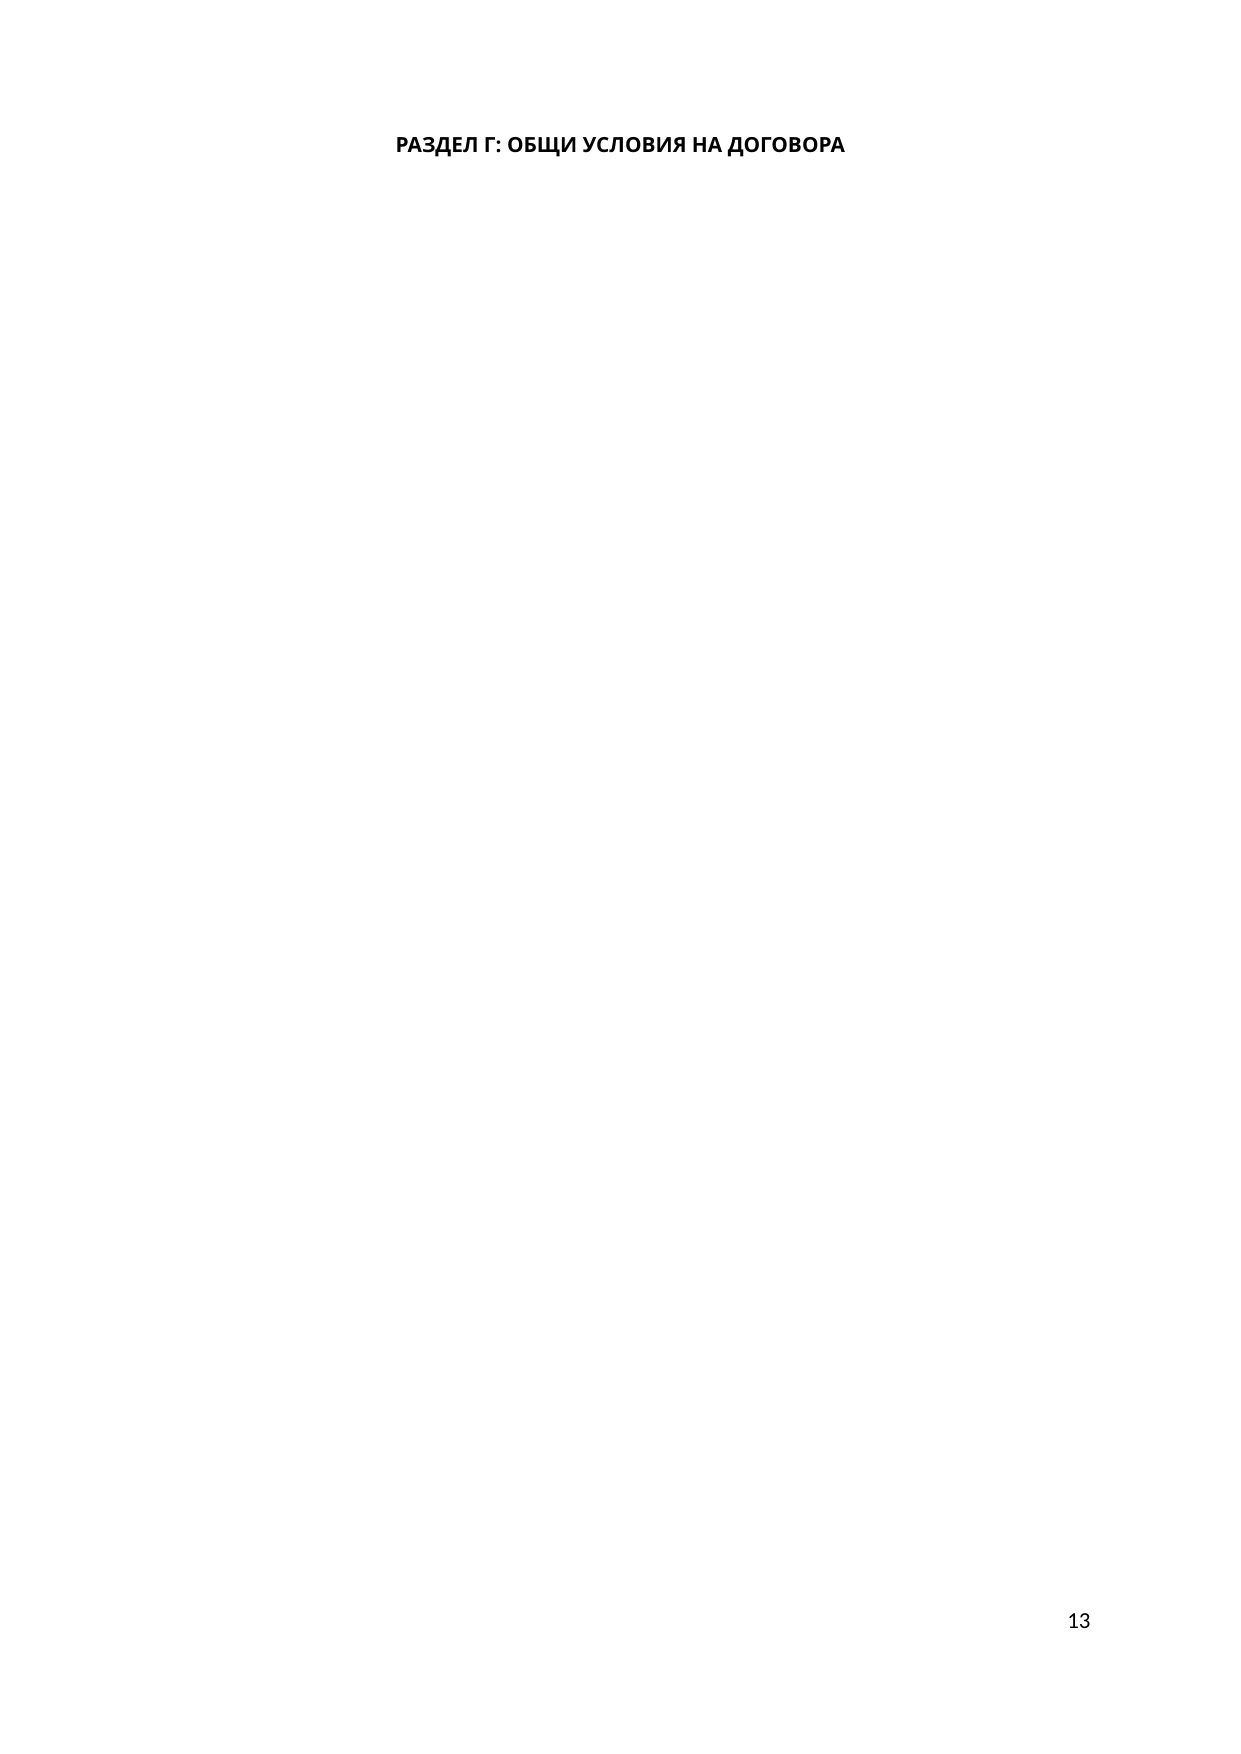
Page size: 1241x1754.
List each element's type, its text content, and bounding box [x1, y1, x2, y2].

text РАЗДЕЛ Г: ОБЩИ УСЛОВИЯ НА ДОГОВОРА [150, 131, 1090, 159]
